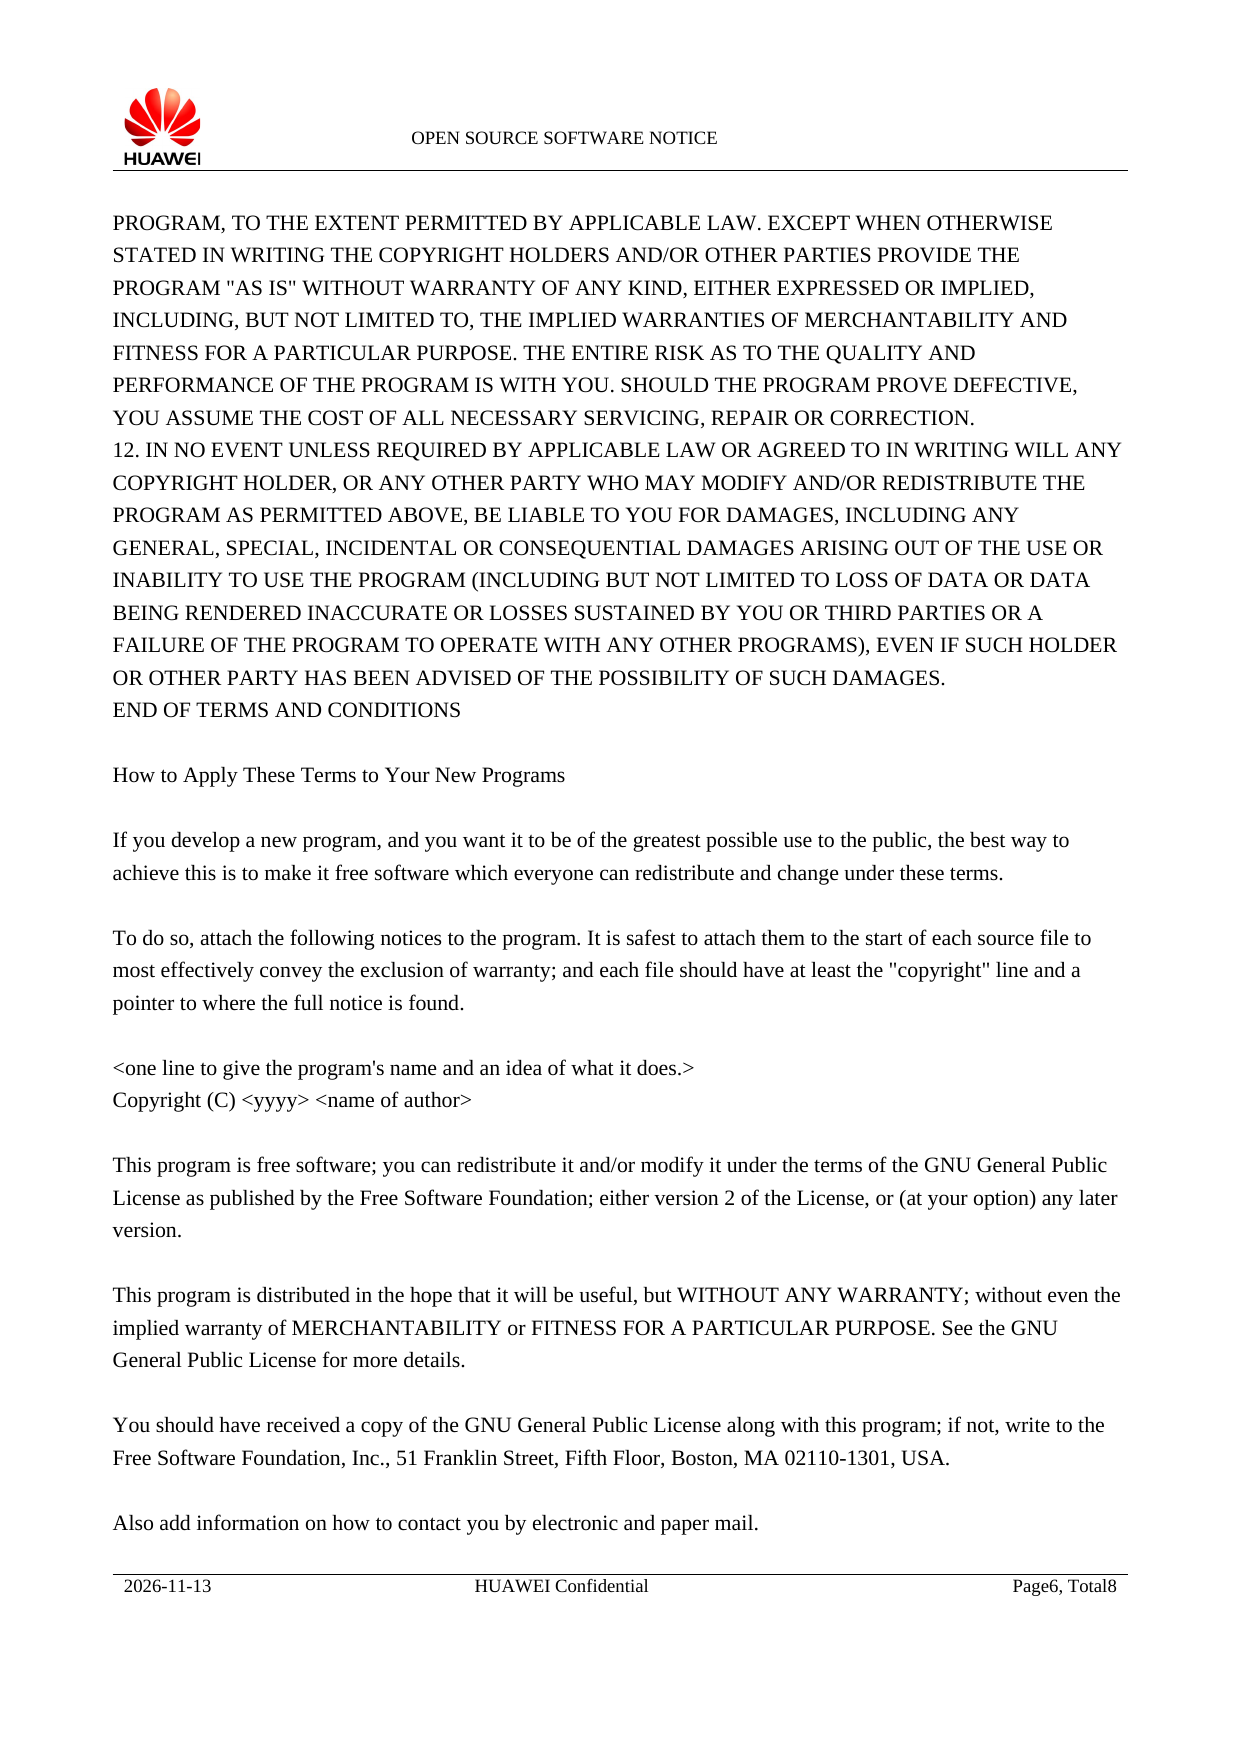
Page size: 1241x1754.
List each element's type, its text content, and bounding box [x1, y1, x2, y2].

picture [124, 88, 201, 165]
